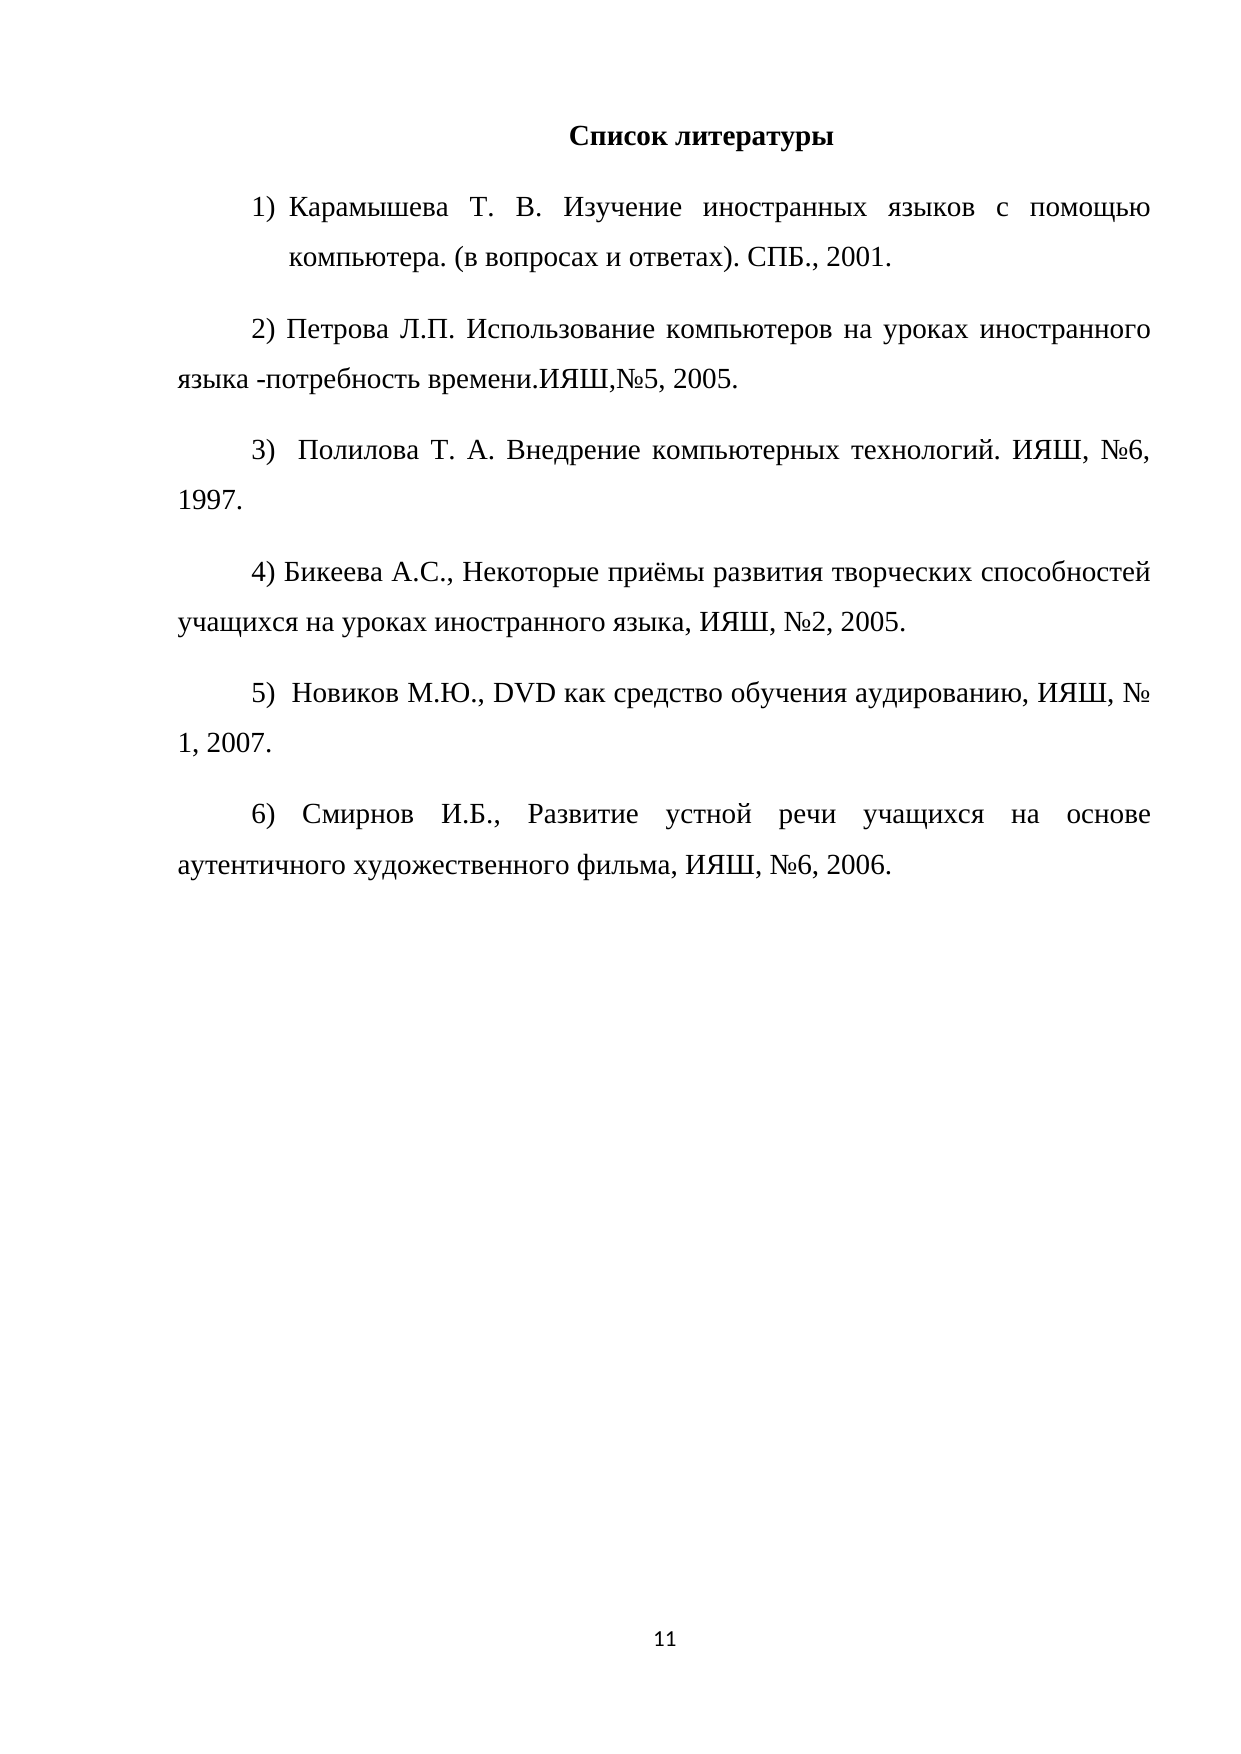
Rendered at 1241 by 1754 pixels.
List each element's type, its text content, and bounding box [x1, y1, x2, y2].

text Список литературы [177, 118, 1152, 152]
text 3) Полилова Т. А. Внедрение компьютерных технологий. ИЯШ, №6, 1997. [177, 432, 1152, 516]
text 4) Бикеева А.С., Некоторые приёмы развития творческих способностей учащихся на уроках иностранного языка, ИЯШ, №2, 2005. [177, 554, 1152, 637]
text 2) Петрова Л.П. Использование компьютеров на уроках иностранного языка -потребность времени.ИЯШ,№5, 2005. [177, 311, 1152, 394]
text 6) Смирнов И.Б., Развитие устной речи учащихся на основе аутентичного художественного фильма, ИЯШ, №6, 2006. [177, 797, 1152, 880]
list Карамышева Т. В. Изучение иностранных языков с помощью компьютера. (в вопросах и ответах). СПБ., 2001. [251, 189, 1152, 273]
text 5) Новиков М.Ю., DVD как средство обучения аудированию, ИЯШ, № 1, 2007. [177, 675, 1152, 759]
